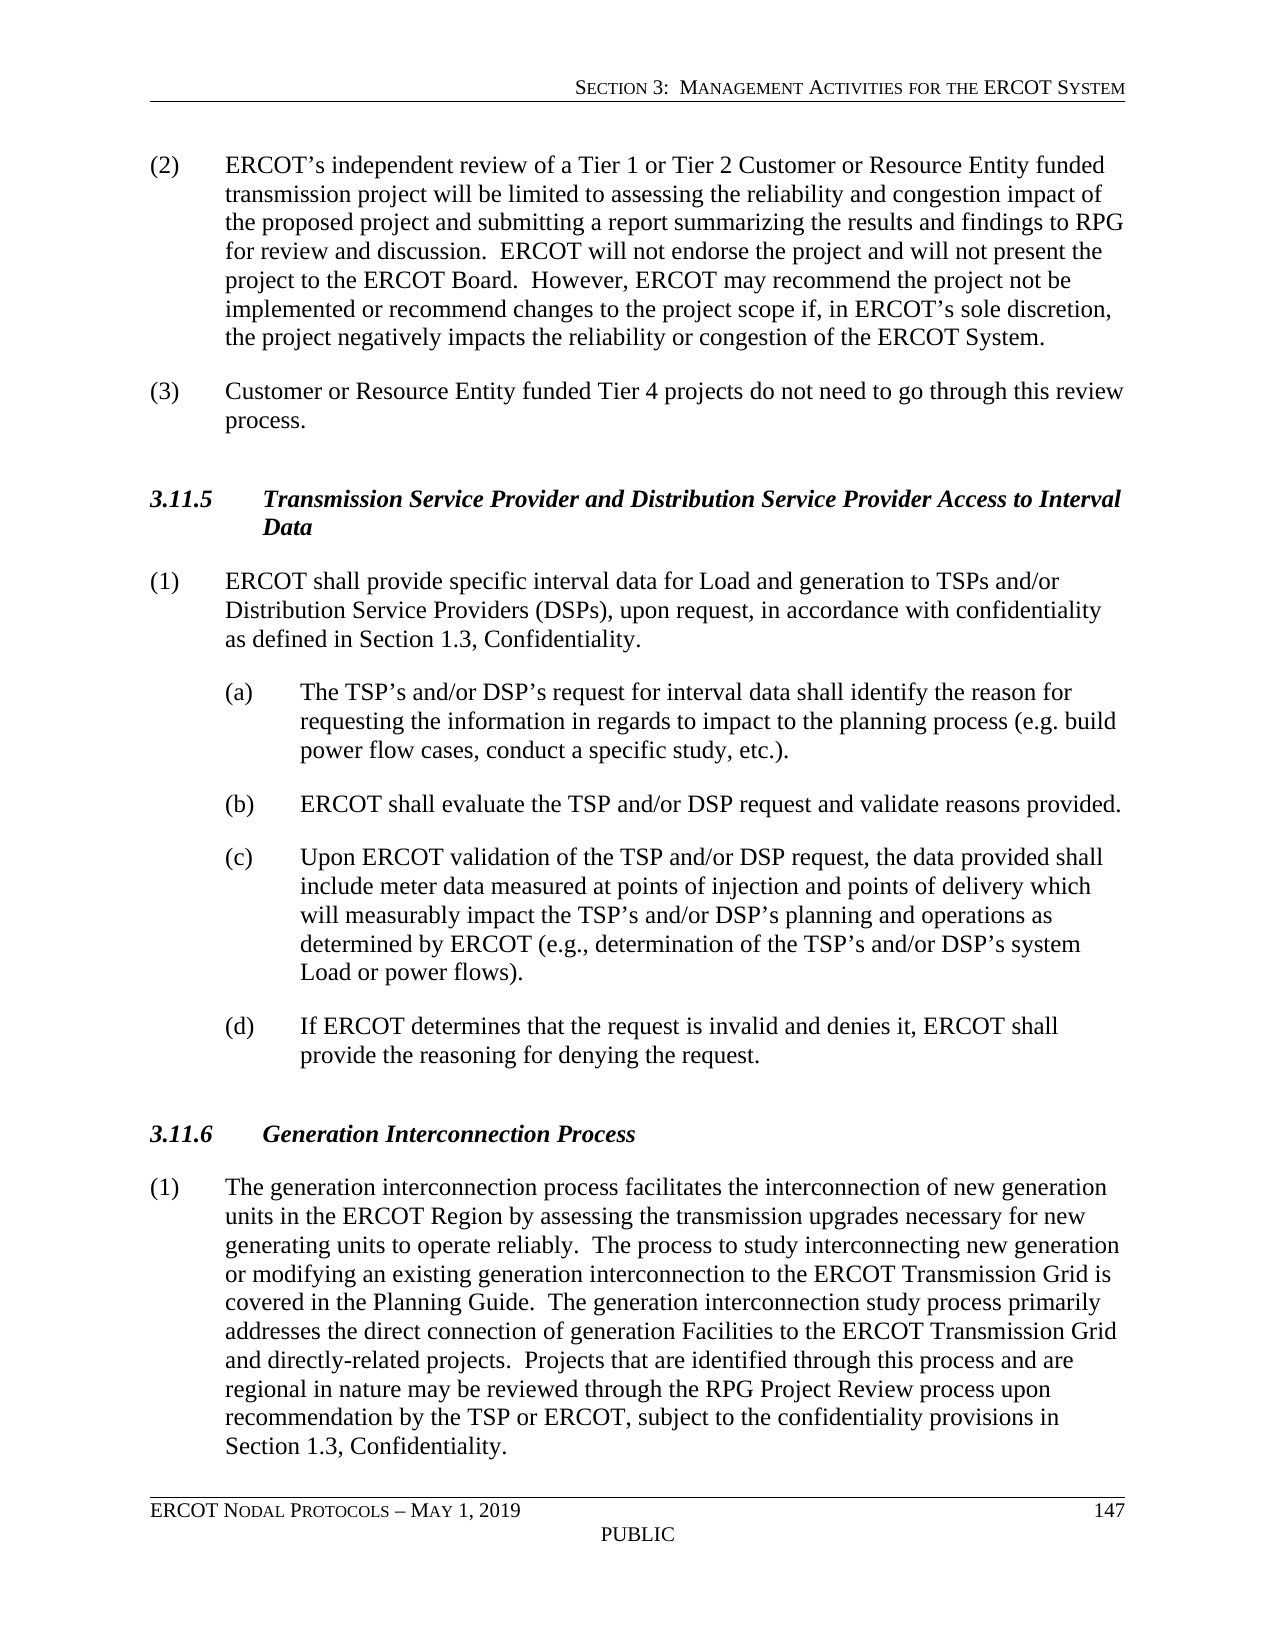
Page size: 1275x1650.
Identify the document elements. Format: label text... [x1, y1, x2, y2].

text (2) ERCOT’s independent review of a Tier 1 or Tier 2 Customer or Resource Entity funded transmission project will be limited to assessing the reliability and congestion impact of the proposed project and submitting a report summarizing the results and findings to RPG for review and discussion. ERCOT will not endorse the project and will not present the project to the ERCOT Board. However, ERCOT may recommend the project not be implemented or recommend changes to the project scope if, in ERCOT’s sole discretion, the project negatively impacts the reliability or congestion of the ERCOT System. [150, 150, 1125, 351]
list (d) If ERCOT determines that the request is invalid and denies it, ERCOT shall provide the reasoning for denying the request. [225, 1011, 1125, 1069]
list (c) Upon ERCOT validation of the TSP and/or DSP request, the data provided shall include meter data measured at points of injection and points of delivery which will measurably impact the TSP’s and/or DSP’s planning and operations as determined by ERCOT (e.g., determination of the TSP’s and/or DSP’s system Load or power flows). [225, 842, 1125, 986]
text (1) The generation interconnection process facilitates the interconnection of new generation units in the ERCOT Region by assessing the transmission upgrades necessary for new generating units to operate reliably. The process to study interconnecting new generation or modifying an existing generation interconnection to the ERCOT Transmission Grid is covered in the Planning Guide. The generation interconnection study process primarily addresses the direct connection of generation Facilities to the ERCOT Transmission Grid and directly-related projects. Projects that are identified through this process and are regional in nature may be reviewed through the RPG Project Review process upon recommendation by the TSP or ERCOT, subject to the confidentiality provisions in Section 1.3, Confidentiality. [150, 1172, 1125, 1460]
list (b) ERCOT shall evaluate the TSP and/or DSP request and validate reasons provided. [225, 789, 1125, 817]
text (3) Customer or Resource Entity funded Tier 4 projects do not need to go through this review process. [150, 376, 1125, 434]
list (a) The TSP’s and/or DSP’s request for interval data shall identify the reason for requesting the information in regards to impact to the planning process (e.g. build power flow cases, conduct a specific study, etc.). [225, 677, 1125, 764]
text (1) ERCOT shall provide specific interval data for Load and generation to TSPs and/or Distribution Service Providers (DSPs), upon request, in accordance with confidentiality as defined in Section 1.3, Confidentiality. [150, 566, 1125, 652]
text 3.11.5 Transmission Service Provider and Distribution Service Provider Access to Interval Data [150, 484, 1125, 541]
text 3.11.6 Generation Interconnection Process [150, 1119, 1125, 1147]
